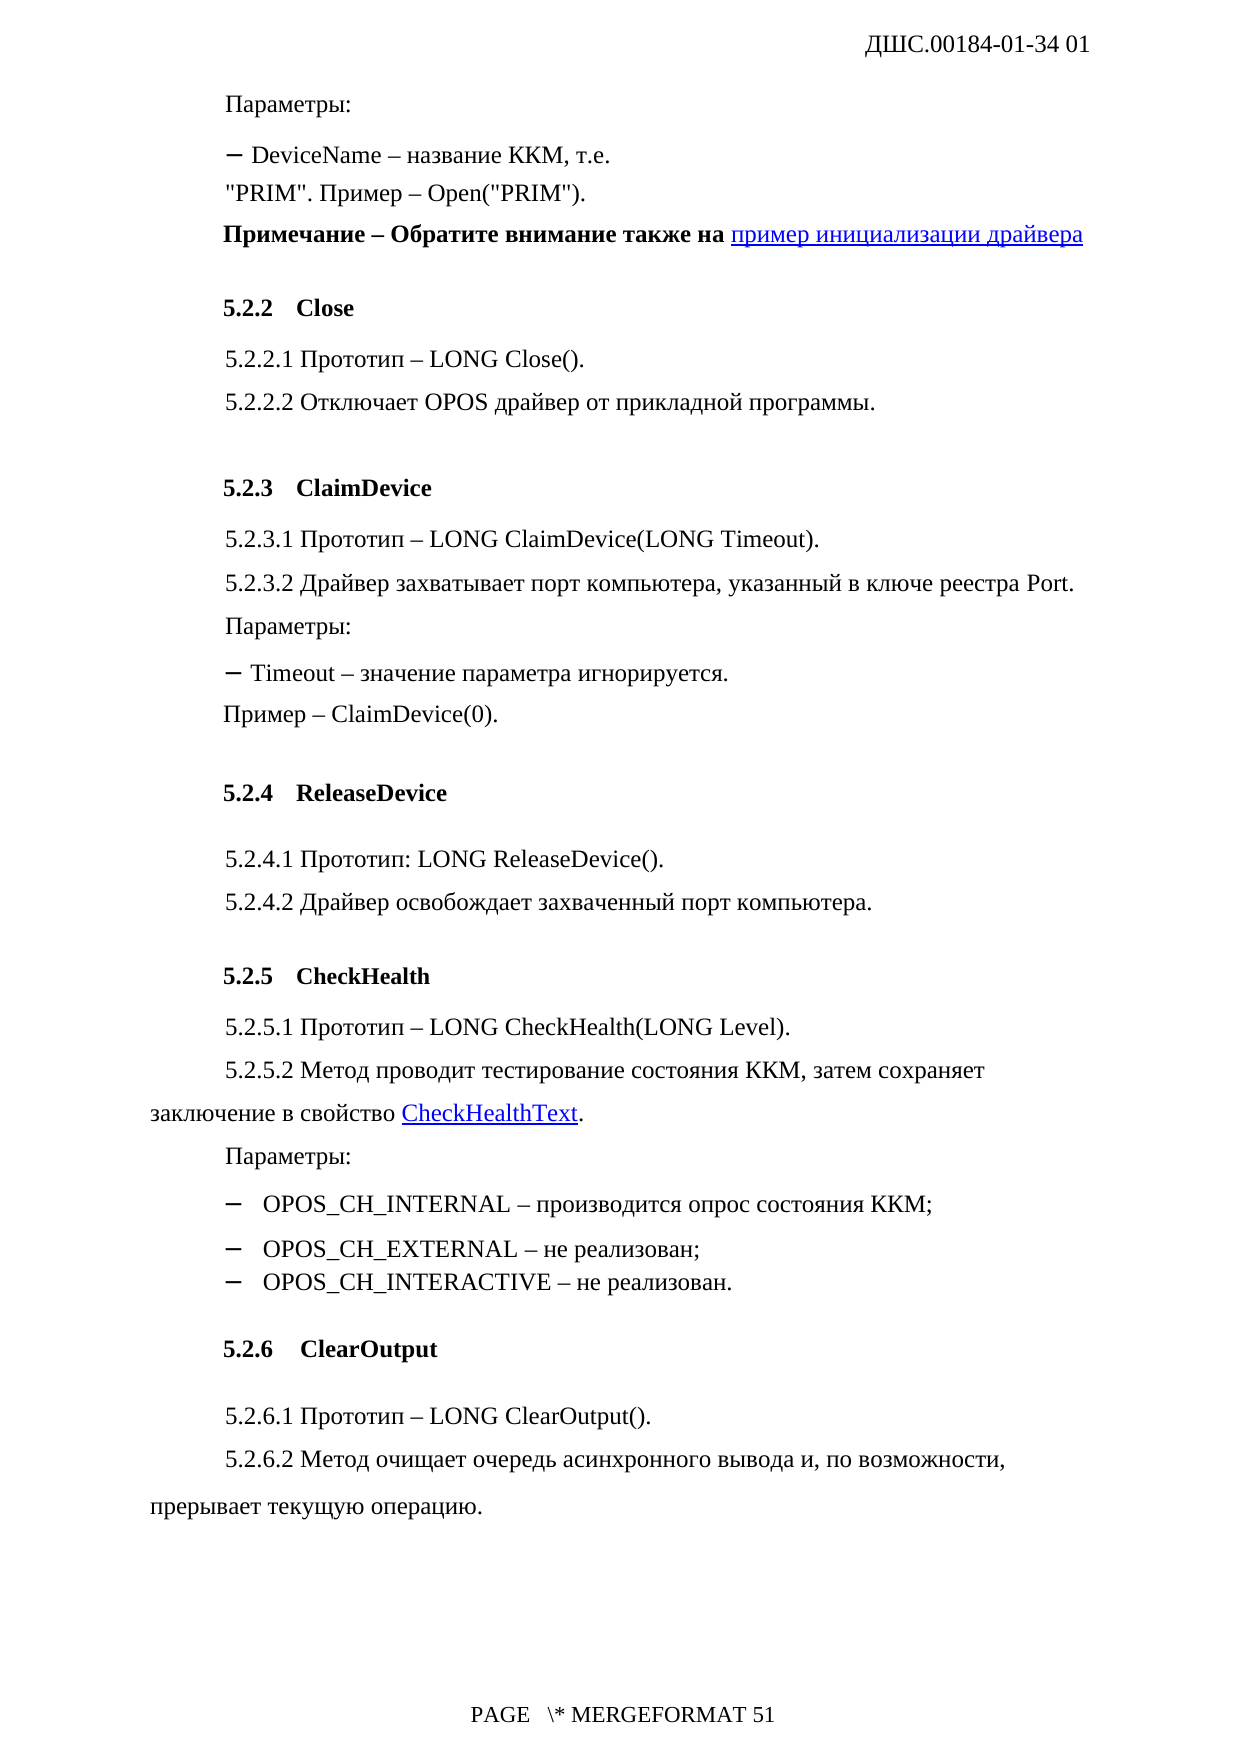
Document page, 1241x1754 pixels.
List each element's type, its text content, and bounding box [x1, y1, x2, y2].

text 5.2.6.1 Прототип – LONG ClearOutput(). [225, 1401, 1090, 1430]
text 5.2.5.1 Прототип – LONG CheckHealth(LONG Level). [225, 1012, 1090, 1041]
text 5.2.2 Close [223, 293, 1090, 322]
text 5.2.5 CheckHealth [223, 961, 1090, 990]
text 5.2.3.2 Драйвер захватывает порт компьютера, указанный в ключе реестра Port. [225, 568, 1090, 596]
text Параметры: [225, 611, 1090, 639]
text − OPOS_CH_INTERNAL – производится опрос состояния ККМ; [223, 1185, 1090, 1219]
text 5.2.2.2 Отключает OPOS драйвер от прикладной программы. [225, 387, 1090, 416]
text Параметры: [225, 1141, 1090, 1170]
text 5.2.2.1 Прототип – LONG Close(). [225, 344, 1090, 373]
text Пример – ClaimDevice(0). [223, 699, 1090, 728]
text 5.2.6 ClearOutput [223, 1331, 1090, 1364]
text Параметры: [225, 89, 1090, 117]
text 5.2.4.2 Драйвер освобождает захваченный порт компьютера. [225, 887, 1090, 916]
text Примечание – Обратите внимание также на пример инициализации драйвера [223, 219, 1090, 248]
text − OPOS_CH_INTERACTIVE – не реализован. [223, 1264, 1090, 1297]
text 5.2.6.2 Метод очищает очередь асинхронного вывода и, по возможности, прерывает текущую операцию. [150, 1444, 1090, 1520]
text − OPOS_CH_EXTERNAL – не реализован; [223, 1230, 1090, 1264]
text − Timeout – значение параметра игнорируется. [223, 655, 1090, 688]
text − DeviceName – название ККМ, т.е. "PRIM". Пример – Open("PRIM"). [224, 133, 632, 209]
text 5.2.4.1 Прототип: LONG ReleaseDevice(). [225, 844, 1090, 873]
text 5.2.3 ClaimDevice [223, 473, 1090, 502]
text 5.2.4 ReleaseDevice [223, 778, 1090, 807]
text 5.2.5.2 Метод проводит тестирование состояния ККМ, затем сохраняет заключение в свойство CheckHealthText. [150, 1056, 1071, 1127]
text 5.2.3.1 Прототип – LONG ClaimDevice(LONG Timeout). [225, 524, 1090, 553]
